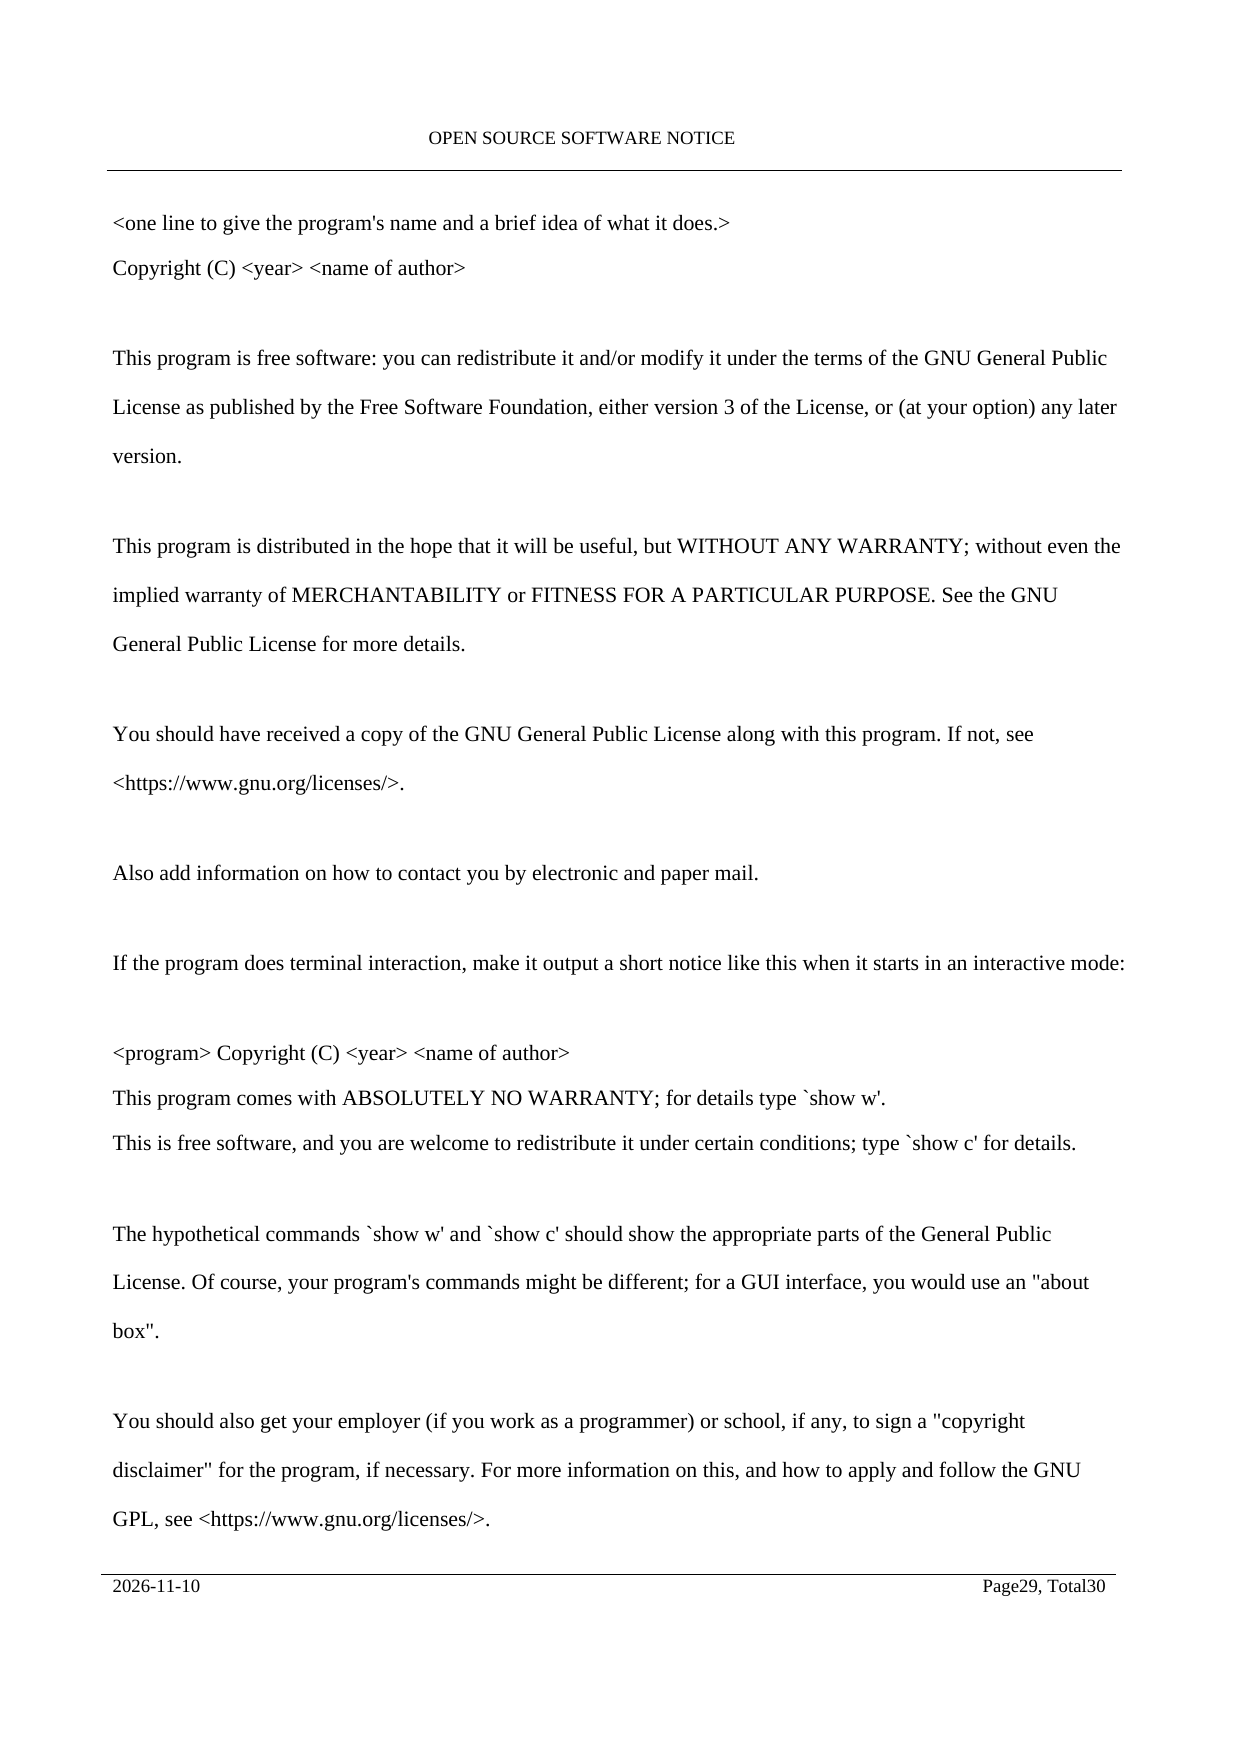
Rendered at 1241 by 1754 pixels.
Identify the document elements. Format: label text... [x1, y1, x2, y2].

text Also add information on how to contact you by electronic and paper mail. [112, 856, 1128, 888]
text <program> Copyright (C) <year> <name of author> [112, 1036, 1128, 1069]
text The hypothetical commands `show w' and `show c' should show the appropriate parts of the General Public License. Of course, your program's commands might be different; for a GUI interface, you would use an "about box". [112, 1217, 1128, 1347]
text <one line to give the program's name and a brief idea of what it does.> [112, 206, 1128, 239]
text You should also get your employer (if you work as a programmer) or school, if any, to sign a "copyright disclaimer" for the program, if necessary. For more information on this, and how to apply and follow the GNU GPL, see <https://www.gnu.org/licenses/>. [112, 1404, 1128, 1534]
text Copyright (C) <year> <name of author> [112, 251, 1128, 284]
text This program is distributed in the hope that it will be useful, but WITHOUT ANY WARRANTY; without even the implied warranty of MERCHANTABILITY or FITNESS FOR A PARTICULAR PURPOSE. See the GNU General Public License for more details. [112, 529, 1128, 659]
text You should have received a copy of the GNU General Public License along with this program. If not, see <https://www.gnu.org/licenses/>. [112, 717, 1128, 798]
text This is free software, and you are welcome to redistribute it under certain conditions; type `show c' for details. [112, 1127, 1128, 1159]
text This program is free software: you can redistribute it and/or modify it under the terms of the GNU General Public License as published by the Free Software Foundation, either version 3 of the License, or (at your option) any later version. [112, 342, 1128, 472]
text If the program does terminal interaction, make it output a short notice like this when it starts in an interactive mode: [112, 946, 1128, 979]
text This program comes with ABSOLUTELY NO WARRANTY; for details type `show w'. [112, 1082, 1128, 1114]
